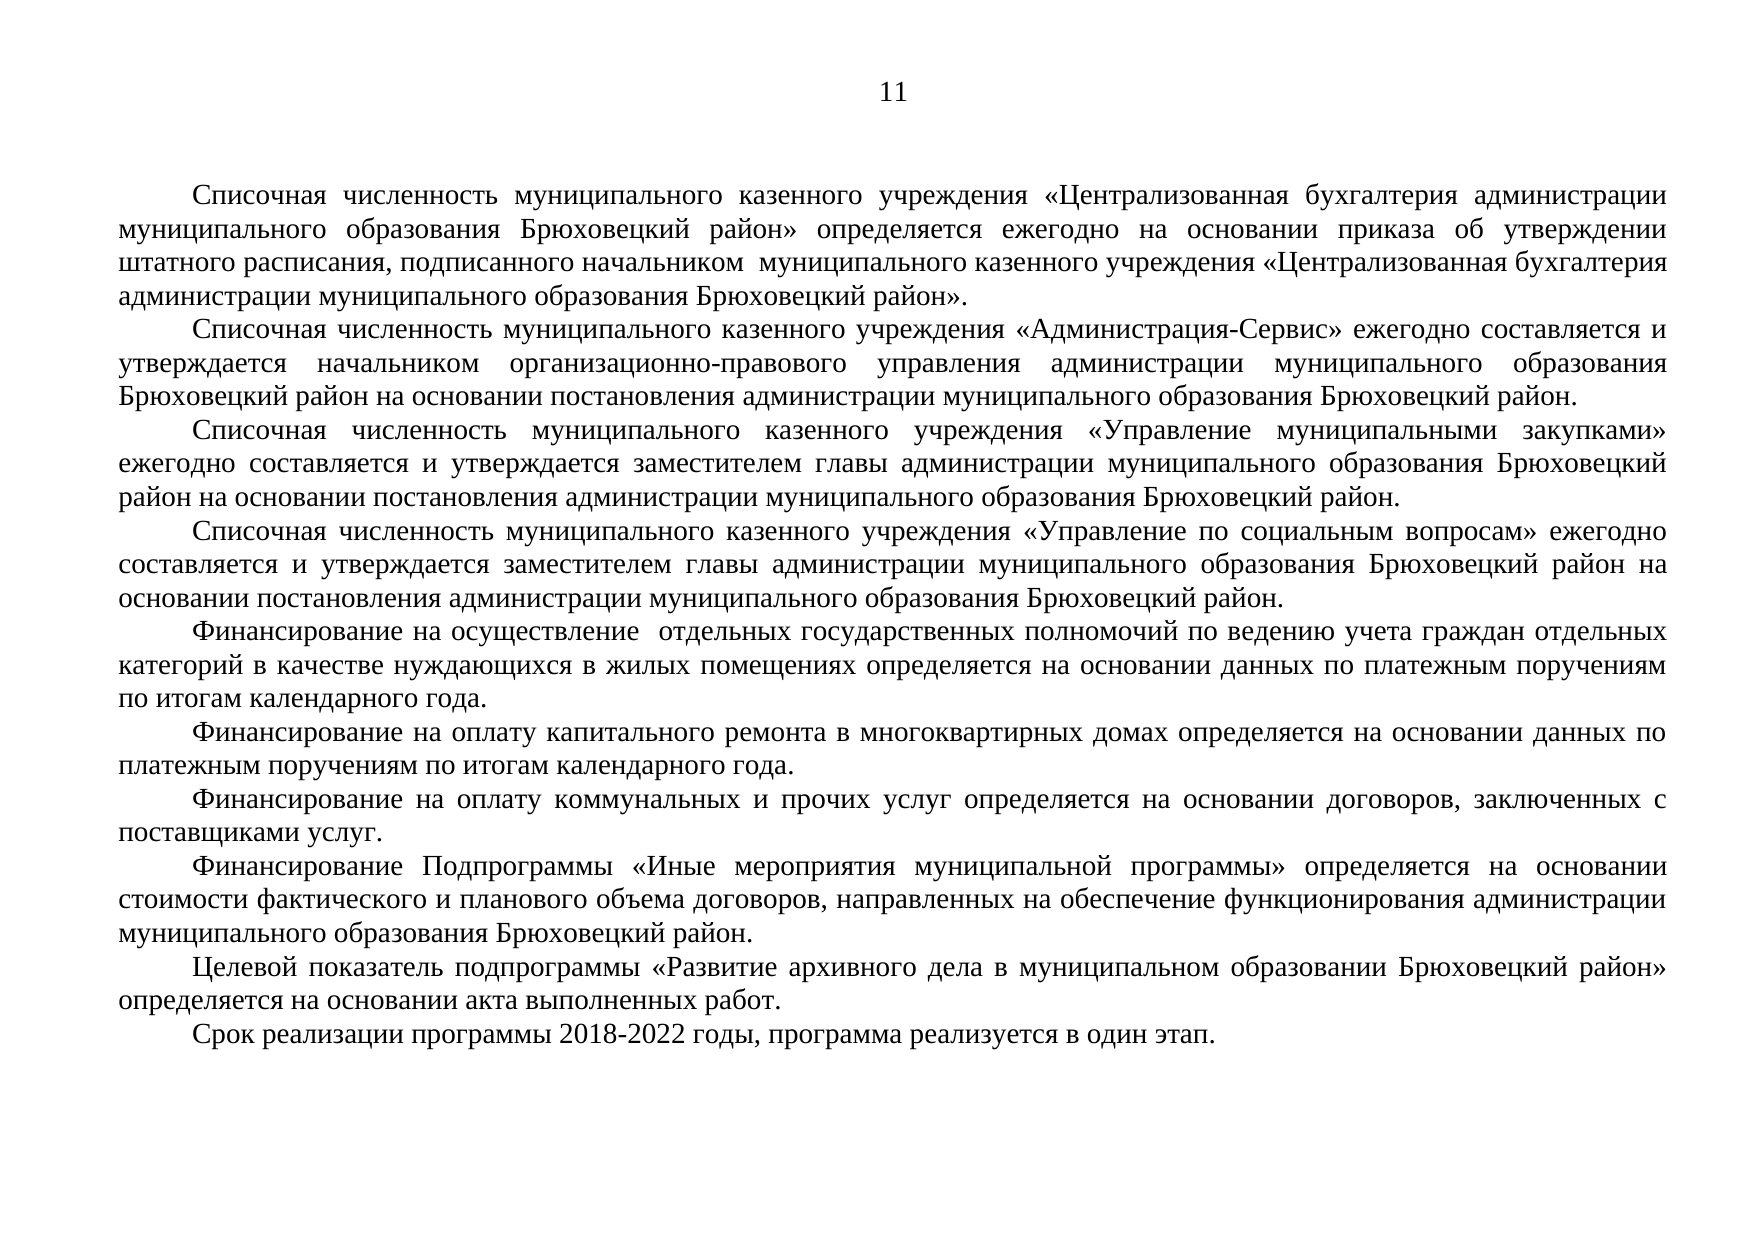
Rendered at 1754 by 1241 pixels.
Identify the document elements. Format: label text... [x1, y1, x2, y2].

text Целевой показатель подпрограммы «Развитие архивного дела в муниципальном образовании Брюховецкий район» определяется на основании акта выполненных работ. [118, 949, 1668, 1016]
text Финансирование на оплату капитального ремонта в многоквартирных домах определяется на основании данных по платежным поручениям по итогам календарного года. [118, 714, 1668, 781]
text Списочная численность муниципального казенного учреждения «Администрация-Сервис» ежегодно составляется и утверждается начальником организационно-правового управления администрации муниципального образования Брюховецкий район на основании постановления администрации муниципального образования Брюховецкий район. [118, 311, 1668, 412]
text Списочная численность муниципального казенного учреждения «Централизованная бухгалтерия администрации муниципального образования Брюховецкий район» определяется ежегодно на основании приказа об утверждении штатного расписания, подписанного начальником муниципального казенного учреждения «Централизованная бухгалтерия администрации муниципального образования Брюховецкий район». [118, 177, 1668, 311]
text Финансирование на осуществление отдельных государственных полномочий по ведению учета граждан отдельных категорий в качестве нуждающихся в жилых помещениях определяется на основании данных по платежным поручениям по итогам календарного года. [118, 613, 1668, 714]
text Списочная численность муниципального казенного учреждения «Управление муниципальными закупками» ежегодно составляется и утверждается заместителем главы администрации муниципального образования Брюховецкий район на основании постановления администрации муниципального образования Брюховецкий район. [118, 412, 1668, 513]
text Срок реализации программы 2018-2022 годы, программа реализуется в один этап. [118, 1016, 1668, 1049]
text Финансирование на оплату коммунальных и прочих услуг определяется на основании договоров, заключенных с поставщиками услуг. [118, 781, 1668, 848]
text Финансирование Подпрограммы «Иные мероприятия муниципальной программы» определяется на основании стоимости фактического и планового объема договоров, направленных на обеспечение функционирования администрации муниципального образования Брюховецкий район. [118, 848, 1668, 949]
text Списочная численность муниципального казенного учреждения «Управление по социальным вопросам» ежегодно составляется и утверждается заместителем главы администрации муниципального образования Брюховецкий район на основании постановления администрации муниципального образования Брюховецкий район. [118, 513, 1668, 613]
